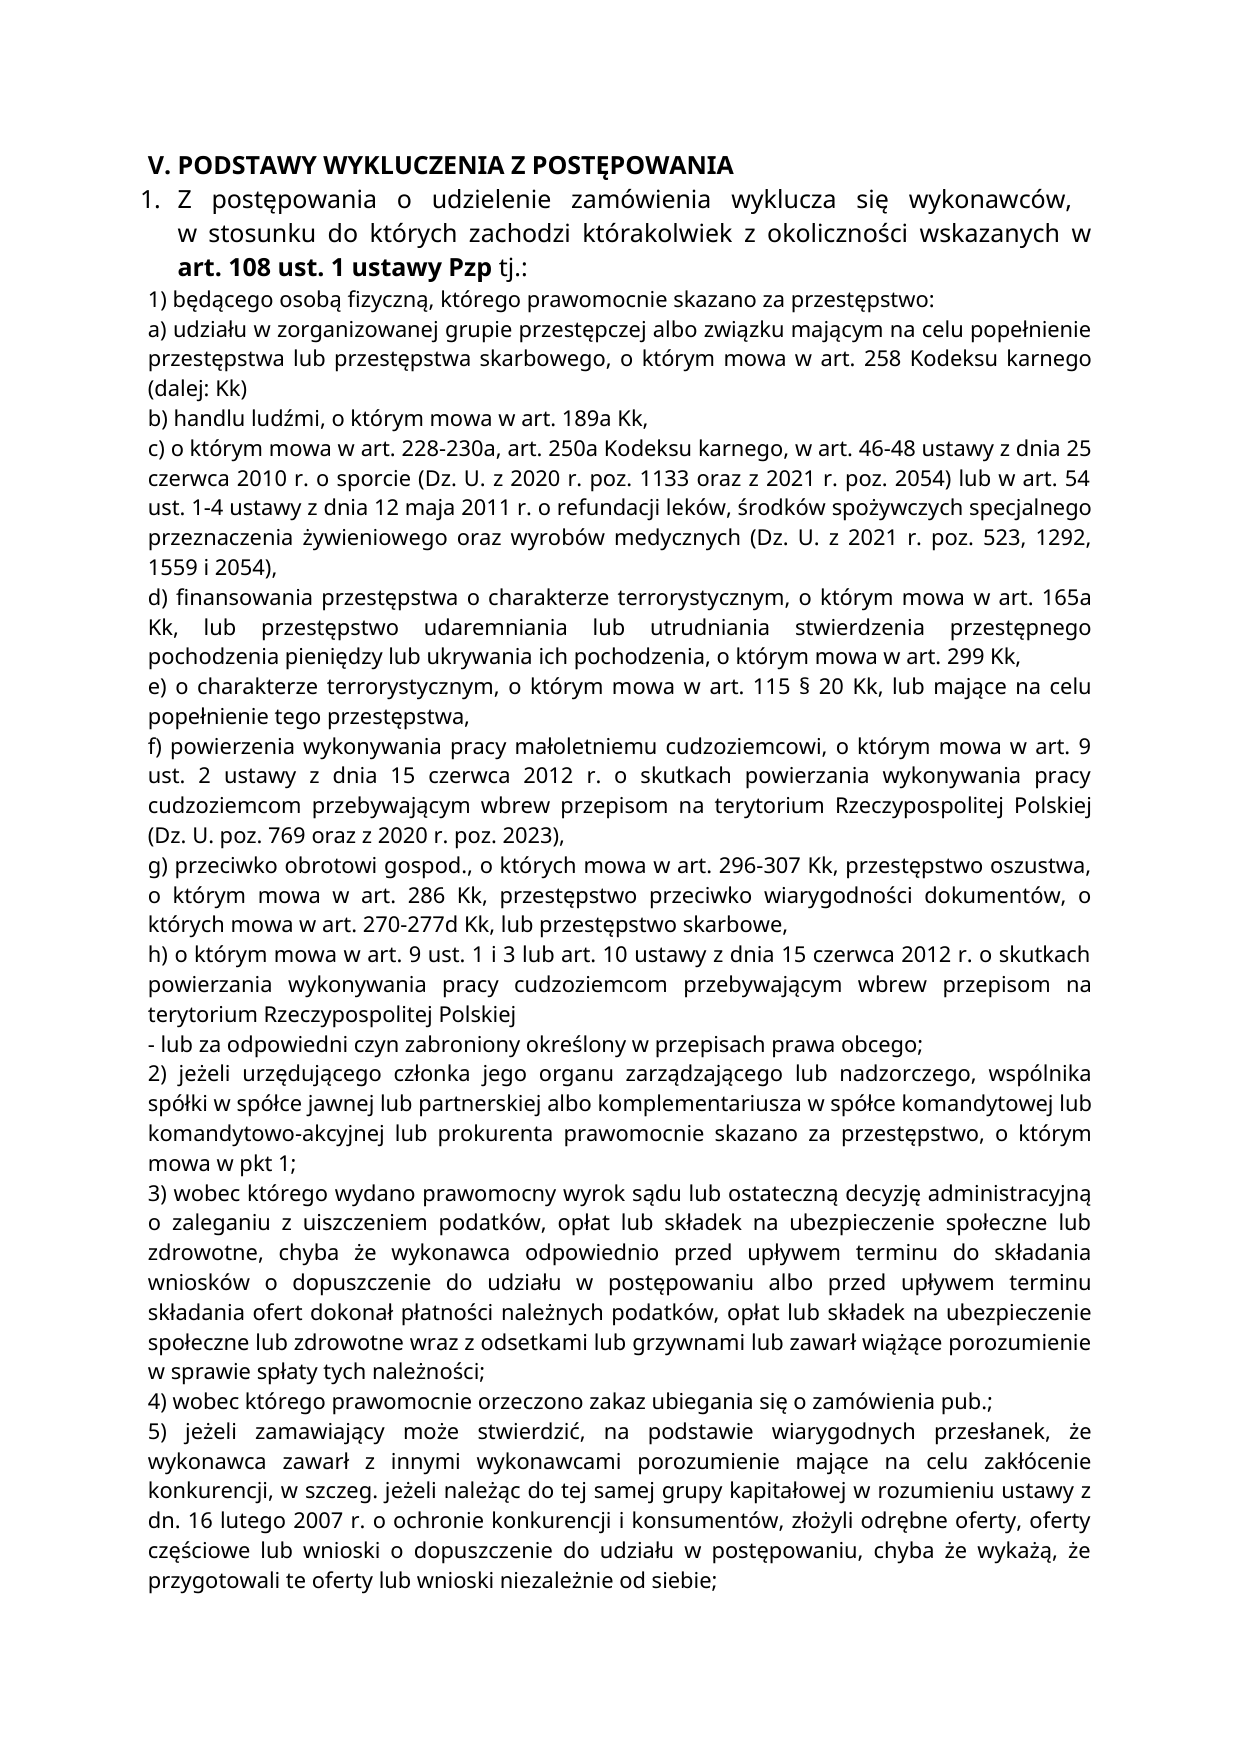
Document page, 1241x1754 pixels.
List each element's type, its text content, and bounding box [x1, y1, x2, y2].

text 5) jeżeli zamawiający może stwierdzić, na podstawie wiarygodnych przesłanek, że wykonawca zawarł z innymi wykonawcami porozumienie mające na celu zakłócenie konkurencji, w szczeg. jeżeli należąc do tej samej grupy kapitałowej w rozumieniu ustawy z dn. 16 lutego 2007 r. o ochronie konkurencji i konsumentów, złożyli odrębne oferty, oferty częściowe lub wnioski o dopuszczenie do udziału w postępowaniu, chyba że wykażą, że przygotowali te oferty lub wnioski niezależnie od siebie; [148, 1416, 1093, 1595]
text b) handlu ludźmi, o którym mowa w art. 189a Kk, [148, 403, 1093, 433]
text h) o którym mowa w art. 9 ust. 1 i 3 lub art. 10 ustawy z dnia 15 czerwca 2012 r. o skutkach powierzania wykonywania pracy cudzoziemcom przebywającym wbrew przepisom na terytorium Rzeczypospolitej Polskiej [148, 939, 1093, 1029]
text 1) będącego osobą fizyczną, którego prawomocnie skazano za przestępstwo: [148, 284, 1093, 314]
text c) o którym mowa w art. 228-230a, art. 250a Kodeksu karnego, w art. 46-48 ustawy z dnia 25 czerwca 2010 r. o sporcie (Dz. U. z 2020 r. poz. 1133 oraz z 2021 r. poz. 2054) lub w art. 54 ust. 1-4 ustawy z dnia 12 maja 2011 r. o refundacji leków, środków spożywczych specjalnego przeznaczenia żywieniowego oraz wyrobów medycznych (Dz. U. z 2021 r. poz. 523, 1292, 1559 i 2054), [148, 433, 1093, 582]
text 4) wobec którego prawomocnie orzeczono zakaz ubiegania się o zamówienia pub.; [148, 1386, 1093, 1416]
text g) przeciwko obrotowi gospod., o których mowa w art. 296-307 Kk, przestępstwo oszustwa, o którym mowa w art. 286 Kk, przestępstwo przeciwko wiarygodności dokumentów, o których mowa w art. 270-277d Kk, lub przestępstwo skarbowe, [148, 850, 1093, 939]
text - lub za odpowiedni czyn zabroniony określony w przepisach prawa obcego; [148, 1029, 1093, 1058]
text 2) jeżeli urzędującego członka jego organu zarządzającego lub nadzorczego, wspólnika spółki w spółce jawnej lub partnerskiej albo komplementariusza w spółce komandytowej lub komandytowo-akcyjnej lub prokurenta prawomocnie skazano za przestępstwo, o którym mowa w pkt 1; [148, 1058, 1093, 1178]
text 3) wobec którego wydano prawomocny wyrok sądu lub ostateczną decyzję administracyjną o zaleganiu z uiszczeniem podatków, opłat lub składek na ubezpieczenie społeczne lub zdrowotne, chyba że wykonawca odpowiednio przed upływem terminu do składania wniosków o dopuszczenie do udziału w postępowaniu albo przed upływem terminu składania ofert dokonał płatności należnych podatków, opłat lub składek na ubezpieczenie społeczne lub zdrowotne wraz z odsetkami lub grzywnami lub zawarł wiążące porozumienie w sprawie spłaty tych należności; [148, 1178, 1093, 1386]
text V. PODSTAWY WYKLUCZENIA Z POSTĘPOWANIA [148, 148, 1093, 182]
text d) finansowania przestępstwa o charakterze terrorystycznym, o którym mowa w art. 165a Kk, lub przestępstwo udaremniania lub utrudniania stwierdzenia przestępnego pochodzenia pieniędzy lub ukrywania ich pochodzenia, o którym mowa w art. 299 Kk, [148, 582, 1093, 671]
text a) udziału w zorganizowanej grupie przestępczej albo związku mającym na celu popełnienie przestępstwa lub przestępstwa skarbowego, o którym mowa w art. 258 Kodeksu karnego (dalej: Kk) [148, 314, 1093, 403]
list Z postępowania o udzielenie zamówienia wyklucza się wykonawców, w stosunku do których zachodzi którakolwiek z okoliczności wskazanych w art. 108 ust. 1 ustawy Pzp tj.: [140, 182, 1093, 284]
text e) o charakterze terrorystycznym, o którym mowa w art. 115 § 20 Kk, lub mające na celu popełnienie tego przestępstwa, [148, 671, 1093, 731]
text f) powierzenia wykonywania pracy małoletniemu cudzoziemcowi, o którym mowa w art. 9 ust. 2 ustawy z dnia 15 czerwca 2012 r. o skutkach powierzania wykonywania pracy cudzoziemcom przebywającym wbrew przepisom na terytorium Rzeczypospolitej Polskiej (Dz. U. poz. 769 oraz z 2020 r. poz. 2023), [148, 731, 1093, 850]
